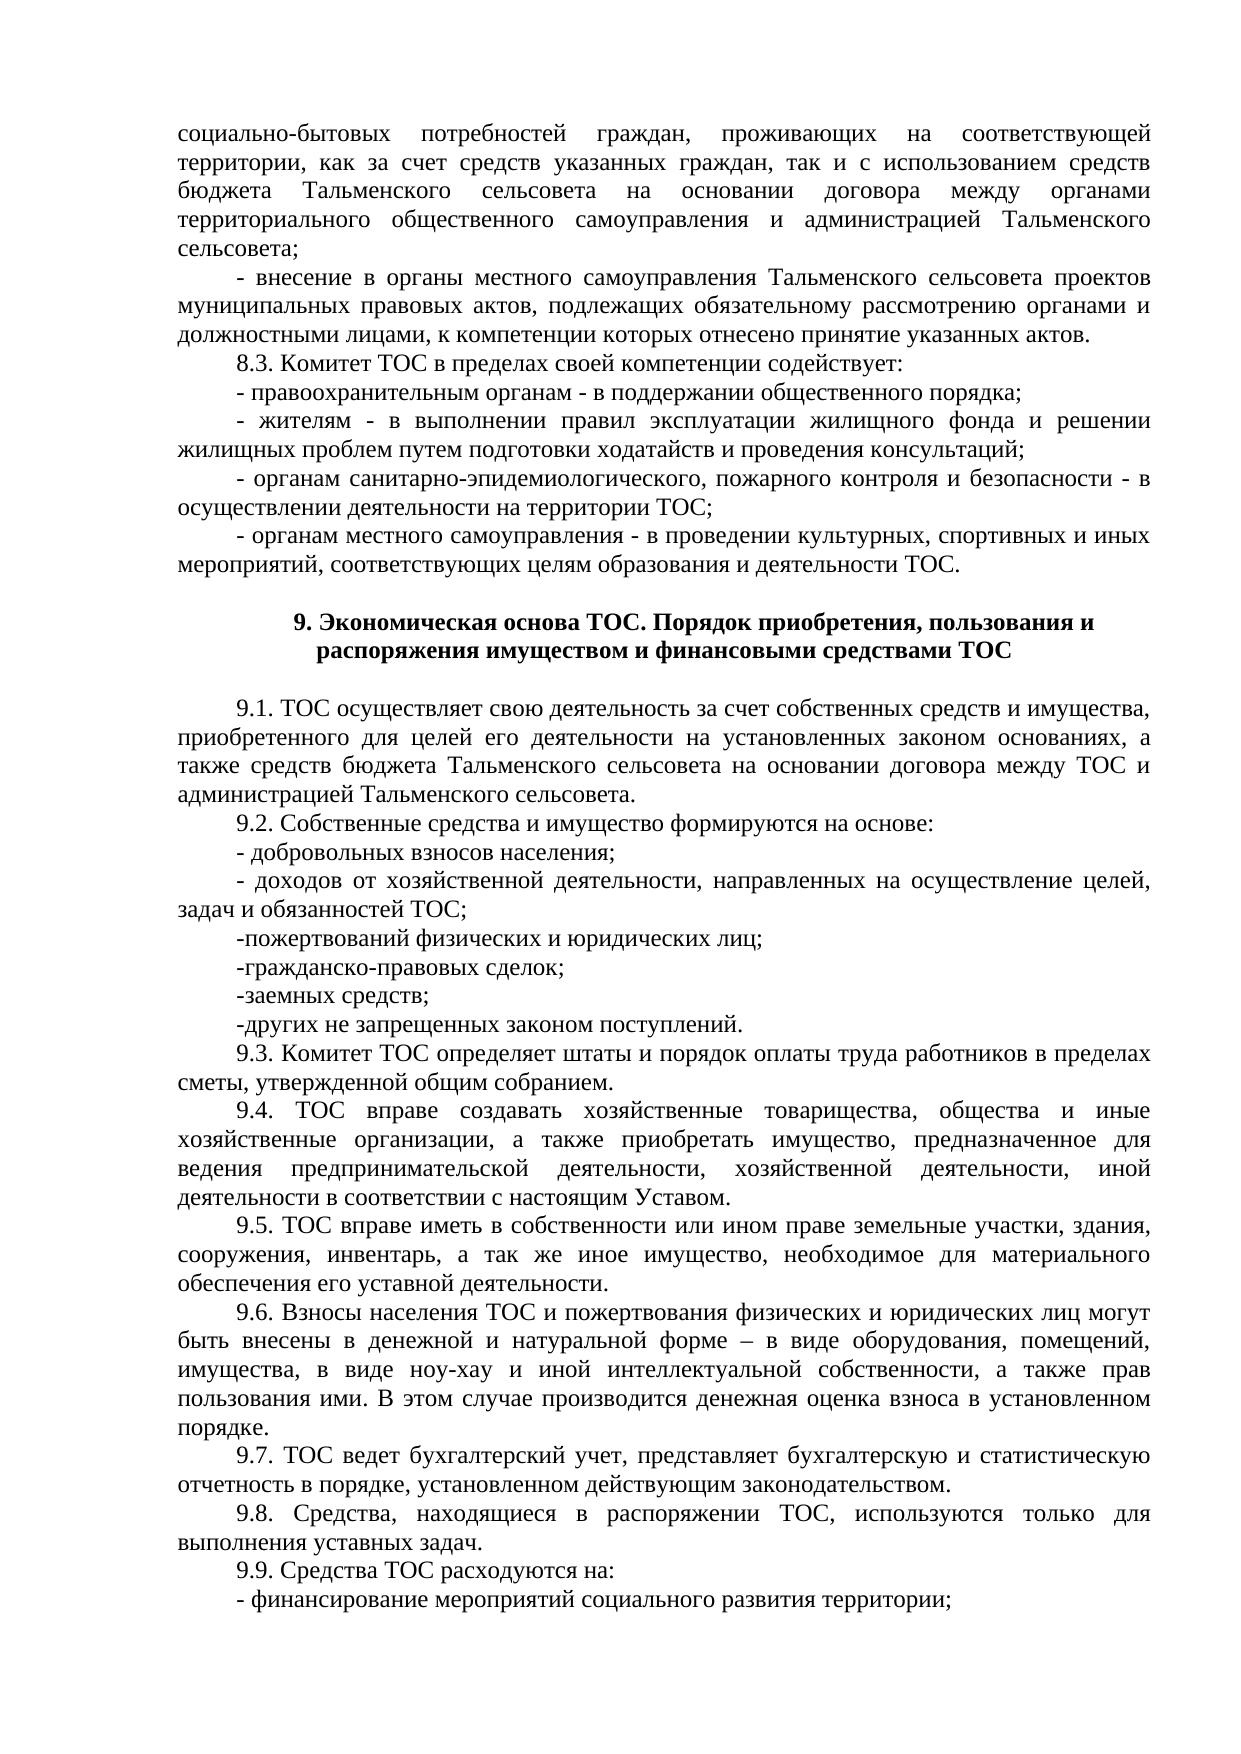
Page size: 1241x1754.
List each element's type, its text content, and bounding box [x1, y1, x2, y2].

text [177, 118, 1152, 262]
text 9.3. Комитет ТОС определяет штаты и порядок оплаты труда работников в пределах сметы, утвержденной общим собранием. [177, 1038, 1152, 1096]
text 9.9. Средства ТОС расходуются на: [177, 1556, 1152, 1584]
text 9.7. ТОС ведет бухгалтерский учет, представляет бухгалтерскую и статистическую отчетность в порядке, установленном действующим законодательством. [177, 1441, 1152, 1498]
text 9. Экономическая основа ТОС. Порядок приобретения, пользования и распоряжения имуществом и финансовыми средствами ТОС [177, 607, 1152, 664]
text 8.3. Комитет ТОС в пределах своей компетенции содействует: [177, 348, 1152, 377]
text - жителям - в выполнении правил эксплуатации жилищного фонда и решении жилищных проблем путем подготовки ходатайств и проведения консультаций; [177, 406, 1152, 463]
text - внесение в органы местного самоуправления Тальменского сельсовета проектов муниципальных правовых актов, подлежащих обязательному рассмотрению органами и должностными лицами, к компетенции которых отнесено принятие указанных актов. [177, 262, 1152, 348]
text -заемных средств; [177, 981, 1152, 1009]
text 9.4. ТОС вправе создавать хозяйственные товарищества, общества и иные хозяйственные организации, а также приобретать имущество, предназначенное для ведения предпринимательской деятельности, хозяйственной деятельности, иной деятельности в соответствии с настоящим Уставом. [177, 1096, 1152, 1211]
text - доходов от хозяйственной деятельности, направленных на осуществление целей, задач и обязанностей ТОС; [177, 866, 1152, 923]
text 9.1. ТОС осуществляет свою деятельность за счет собственных средств и имущества, приобретенного для целей его деятельности на установленных законом основаниях, а также средств бюджета Тальменского сельсовета на основании договора между ТОС и администрацией Тальменского сельсовета. [177, 693, 1152, 808]
text - органам санитарно-эпидемиологического, пожарного контроля и безопасности - в осуществлении деятельности на территории ТОС; [177, 463, 1152, 521]
text -гражданско-правовых сделок; [177, 952, 1152, 981]
text 9.5. ТОС вправе иметь в собственности или ином праве земельные участки, здания, сооружения, инвентарь, а так же иное имущество, необходимое для материального обеспечения его уставной деятельности. [177, 1211, 1152, 1297]
text - финансирование мероприятий социального развития территории; [177, 1584, 1152, 1613]
text 9.6. Взносы населения ТОС и пожертвования физических и юридических лиц могут быть внесены в денежной и натуральной форме – в виде оборудования, помещений, имущества, в виде ноу-хау и иной интеллектуальной собственности, а также прав пользования ими. В этом случае производится денежная оценка взноса в установленном порядке. [177, 1297, 1152, 1441]
text - правоохранительным органам - в поддержании общественного порядка; [177, 377, 1152, 406]
text 9.8. Средства, находящиеся в распоряжении ТОС, используются только для выполнения уставных задач. [177, 1498, 1152, 1556]
text - добровольных взносов населения; [177, 837, 1152, 866]
text - органам местного самоуправления - в проведении культурных, спортивных и иных мероприятий, соответствующих целям образования и деятельности ТОС. [177, 521, 1152, 578]
text -других не запрещенных законом поступлений. [177, 1009, 1152, 1038]
text 9.2. Собственные средства и имущество формируются на основе: [177, 808, 1152, 837]
text -пожертвований физических и юридических лиц; [177, 923, 1152, 952]
